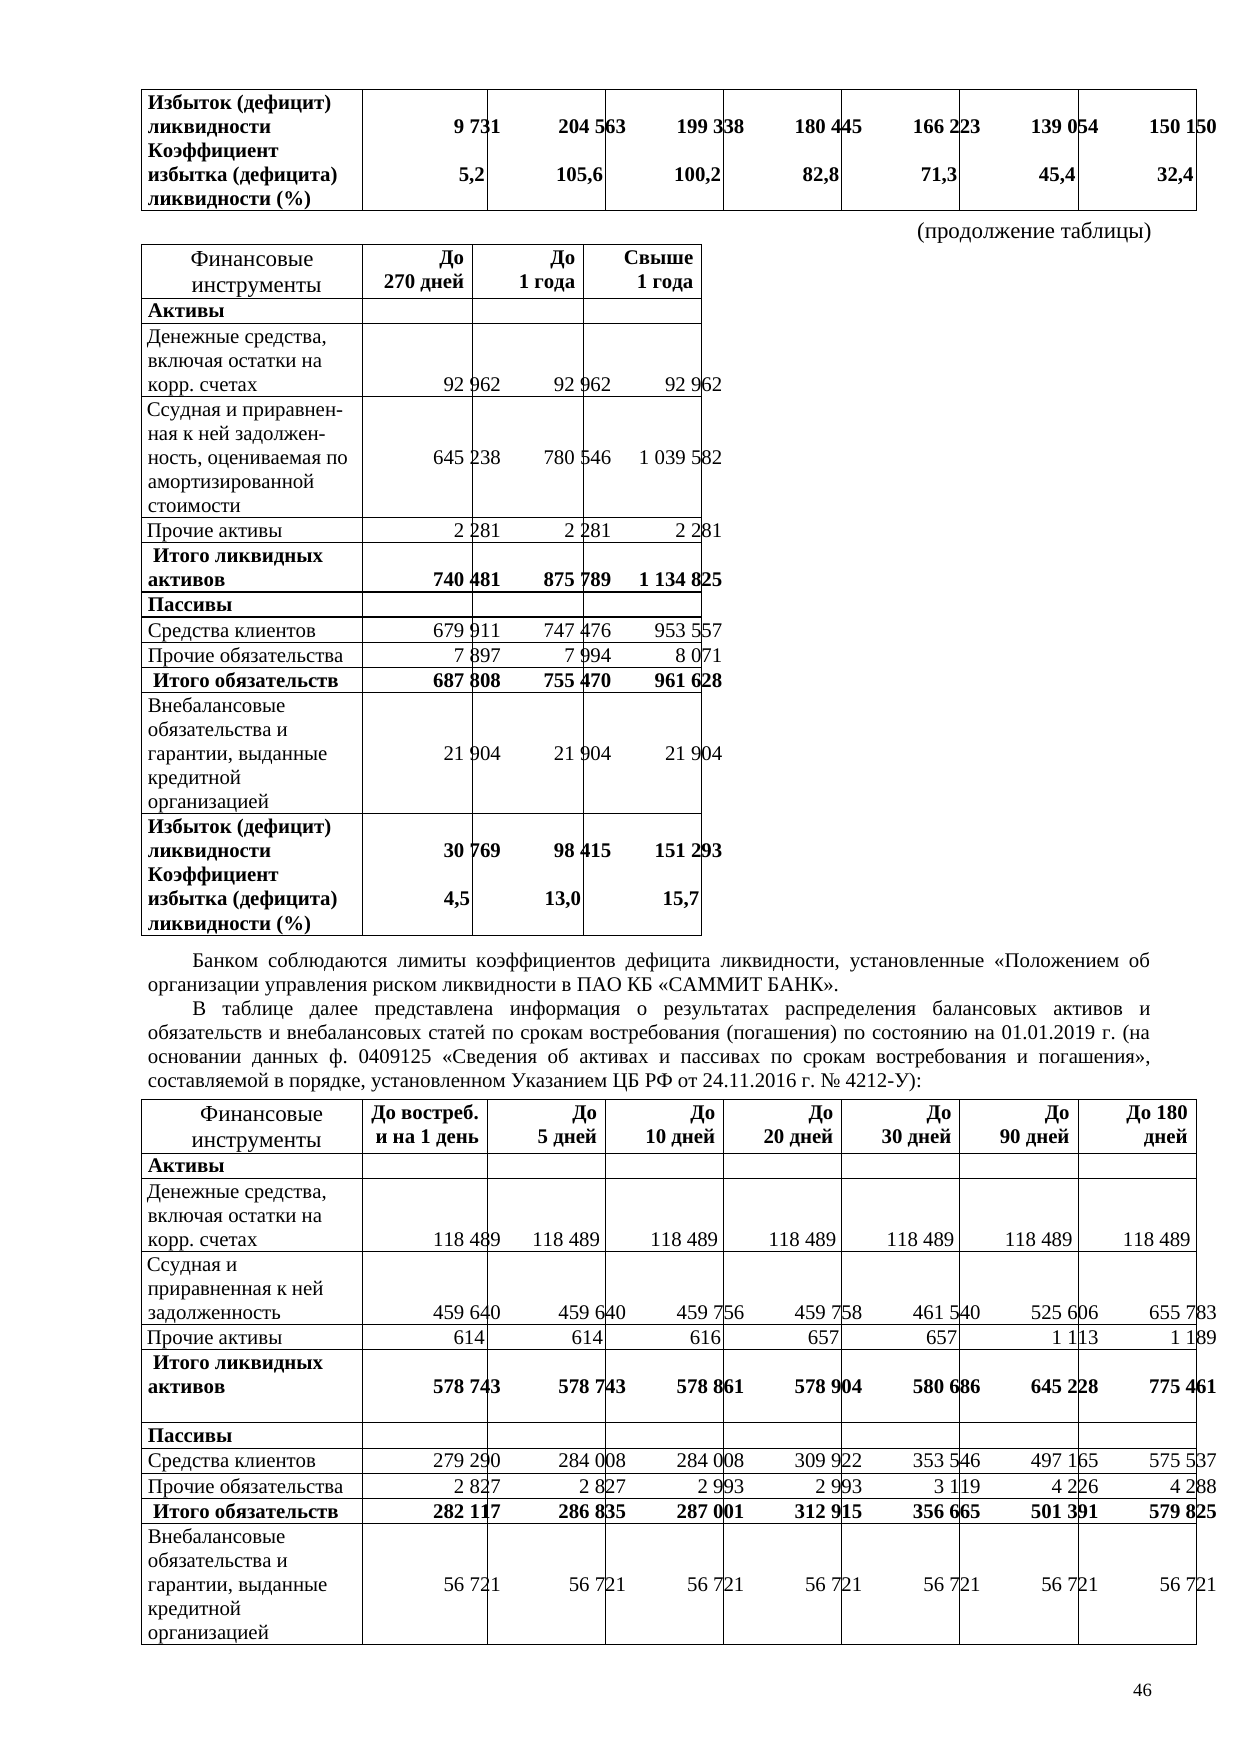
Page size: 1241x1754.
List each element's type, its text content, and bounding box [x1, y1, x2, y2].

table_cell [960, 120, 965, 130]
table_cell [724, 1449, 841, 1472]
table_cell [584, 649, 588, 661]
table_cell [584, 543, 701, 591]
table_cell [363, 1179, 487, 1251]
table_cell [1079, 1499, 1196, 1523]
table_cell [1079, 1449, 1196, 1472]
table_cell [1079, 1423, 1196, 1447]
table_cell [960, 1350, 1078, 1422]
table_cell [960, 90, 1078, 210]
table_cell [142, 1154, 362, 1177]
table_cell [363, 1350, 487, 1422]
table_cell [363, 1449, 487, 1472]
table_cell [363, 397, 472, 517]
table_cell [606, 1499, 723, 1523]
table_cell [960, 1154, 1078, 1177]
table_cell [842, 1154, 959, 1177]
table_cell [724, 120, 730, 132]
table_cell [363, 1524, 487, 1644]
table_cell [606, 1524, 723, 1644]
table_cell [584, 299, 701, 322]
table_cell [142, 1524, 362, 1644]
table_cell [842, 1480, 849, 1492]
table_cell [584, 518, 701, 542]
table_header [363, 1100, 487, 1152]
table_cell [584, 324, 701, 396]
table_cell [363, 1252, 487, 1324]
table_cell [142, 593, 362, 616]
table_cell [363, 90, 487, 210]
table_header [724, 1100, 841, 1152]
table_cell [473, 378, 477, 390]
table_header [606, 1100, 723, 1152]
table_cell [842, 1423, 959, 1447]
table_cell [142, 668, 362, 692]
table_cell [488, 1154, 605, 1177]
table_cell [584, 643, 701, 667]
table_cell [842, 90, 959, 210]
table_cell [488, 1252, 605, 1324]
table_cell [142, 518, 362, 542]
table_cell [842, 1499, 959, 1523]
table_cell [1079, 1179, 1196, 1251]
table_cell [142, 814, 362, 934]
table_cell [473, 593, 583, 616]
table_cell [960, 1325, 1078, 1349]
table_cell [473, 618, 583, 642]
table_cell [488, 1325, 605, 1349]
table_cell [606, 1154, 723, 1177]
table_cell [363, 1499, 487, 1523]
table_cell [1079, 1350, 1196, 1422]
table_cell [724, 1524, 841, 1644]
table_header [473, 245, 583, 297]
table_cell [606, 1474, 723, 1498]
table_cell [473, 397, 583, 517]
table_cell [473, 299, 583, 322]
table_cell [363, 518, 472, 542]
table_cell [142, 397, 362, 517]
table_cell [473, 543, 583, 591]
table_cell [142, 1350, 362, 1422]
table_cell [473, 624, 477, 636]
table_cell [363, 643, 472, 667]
text Банком соблюдаются лимиты коэффициентов дефицита ликвидности, установленные «Положением об организации управления риском ликвидности в ПАО КБ «САММИТ БАНК». [148, 948, 1152, 996]
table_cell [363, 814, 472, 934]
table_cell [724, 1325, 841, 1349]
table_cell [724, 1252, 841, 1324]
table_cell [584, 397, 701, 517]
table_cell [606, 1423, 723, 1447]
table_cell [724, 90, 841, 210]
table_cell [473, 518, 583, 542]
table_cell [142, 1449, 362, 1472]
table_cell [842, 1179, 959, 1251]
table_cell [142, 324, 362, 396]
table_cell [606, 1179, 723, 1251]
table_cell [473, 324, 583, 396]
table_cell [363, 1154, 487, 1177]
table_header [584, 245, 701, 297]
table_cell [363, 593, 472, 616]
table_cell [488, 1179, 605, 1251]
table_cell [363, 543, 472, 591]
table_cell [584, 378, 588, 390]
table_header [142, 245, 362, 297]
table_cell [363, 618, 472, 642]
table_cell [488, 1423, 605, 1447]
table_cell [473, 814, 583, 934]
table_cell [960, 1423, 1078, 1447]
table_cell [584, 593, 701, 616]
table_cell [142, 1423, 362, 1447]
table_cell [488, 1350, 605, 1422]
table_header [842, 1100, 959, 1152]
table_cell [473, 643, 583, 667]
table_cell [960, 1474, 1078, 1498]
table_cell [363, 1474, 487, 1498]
text В таблице далее представлена информация о результатах распределения балансовых активов и обязательств и внебалансовых статей по срокам востребования (погашения) по состоянию на 01.01.2019 г. (на основании данных ф. 0409125 «Сведения об активах и пассивах по срокам востребования и погашения», составляемой в порядке, установленном Указанием ЦБ РФ от 24.11.2016 г. № 4212-У): [148, 996, 1152, 1092]
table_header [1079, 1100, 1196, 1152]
text (продолжение таблицы) [148, 217, 1152, 244]
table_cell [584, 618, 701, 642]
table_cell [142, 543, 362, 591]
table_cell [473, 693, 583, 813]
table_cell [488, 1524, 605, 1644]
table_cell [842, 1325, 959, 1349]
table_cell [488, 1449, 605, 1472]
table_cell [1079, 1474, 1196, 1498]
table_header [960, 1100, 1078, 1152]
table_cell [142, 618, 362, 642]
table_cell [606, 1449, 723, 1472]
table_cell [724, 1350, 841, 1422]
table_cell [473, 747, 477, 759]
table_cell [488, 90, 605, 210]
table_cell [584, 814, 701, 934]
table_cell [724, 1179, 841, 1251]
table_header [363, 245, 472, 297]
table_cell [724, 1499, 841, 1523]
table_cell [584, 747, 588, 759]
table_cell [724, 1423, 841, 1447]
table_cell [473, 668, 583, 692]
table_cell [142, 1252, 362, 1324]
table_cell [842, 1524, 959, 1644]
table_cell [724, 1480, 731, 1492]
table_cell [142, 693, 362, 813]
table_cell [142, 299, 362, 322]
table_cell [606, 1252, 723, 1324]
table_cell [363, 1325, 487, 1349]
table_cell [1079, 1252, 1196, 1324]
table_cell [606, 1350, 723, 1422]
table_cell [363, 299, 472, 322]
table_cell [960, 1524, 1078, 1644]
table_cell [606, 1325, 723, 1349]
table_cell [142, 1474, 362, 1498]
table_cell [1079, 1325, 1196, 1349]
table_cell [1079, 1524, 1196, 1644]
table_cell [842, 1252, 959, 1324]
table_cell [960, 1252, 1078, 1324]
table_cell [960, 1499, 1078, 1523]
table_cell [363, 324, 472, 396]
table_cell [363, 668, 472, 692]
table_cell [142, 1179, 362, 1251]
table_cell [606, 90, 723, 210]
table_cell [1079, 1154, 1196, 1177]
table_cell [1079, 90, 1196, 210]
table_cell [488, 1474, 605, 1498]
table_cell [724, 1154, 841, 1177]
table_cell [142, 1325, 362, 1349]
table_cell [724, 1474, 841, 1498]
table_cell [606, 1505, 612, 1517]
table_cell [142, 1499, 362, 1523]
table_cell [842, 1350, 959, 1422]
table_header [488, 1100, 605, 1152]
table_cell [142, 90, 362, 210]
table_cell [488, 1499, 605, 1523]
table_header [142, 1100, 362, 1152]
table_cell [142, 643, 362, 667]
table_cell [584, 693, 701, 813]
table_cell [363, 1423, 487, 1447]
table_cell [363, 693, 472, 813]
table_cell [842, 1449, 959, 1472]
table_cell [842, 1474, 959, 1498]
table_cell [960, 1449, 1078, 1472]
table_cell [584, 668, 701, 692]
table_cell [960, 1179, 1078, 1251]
